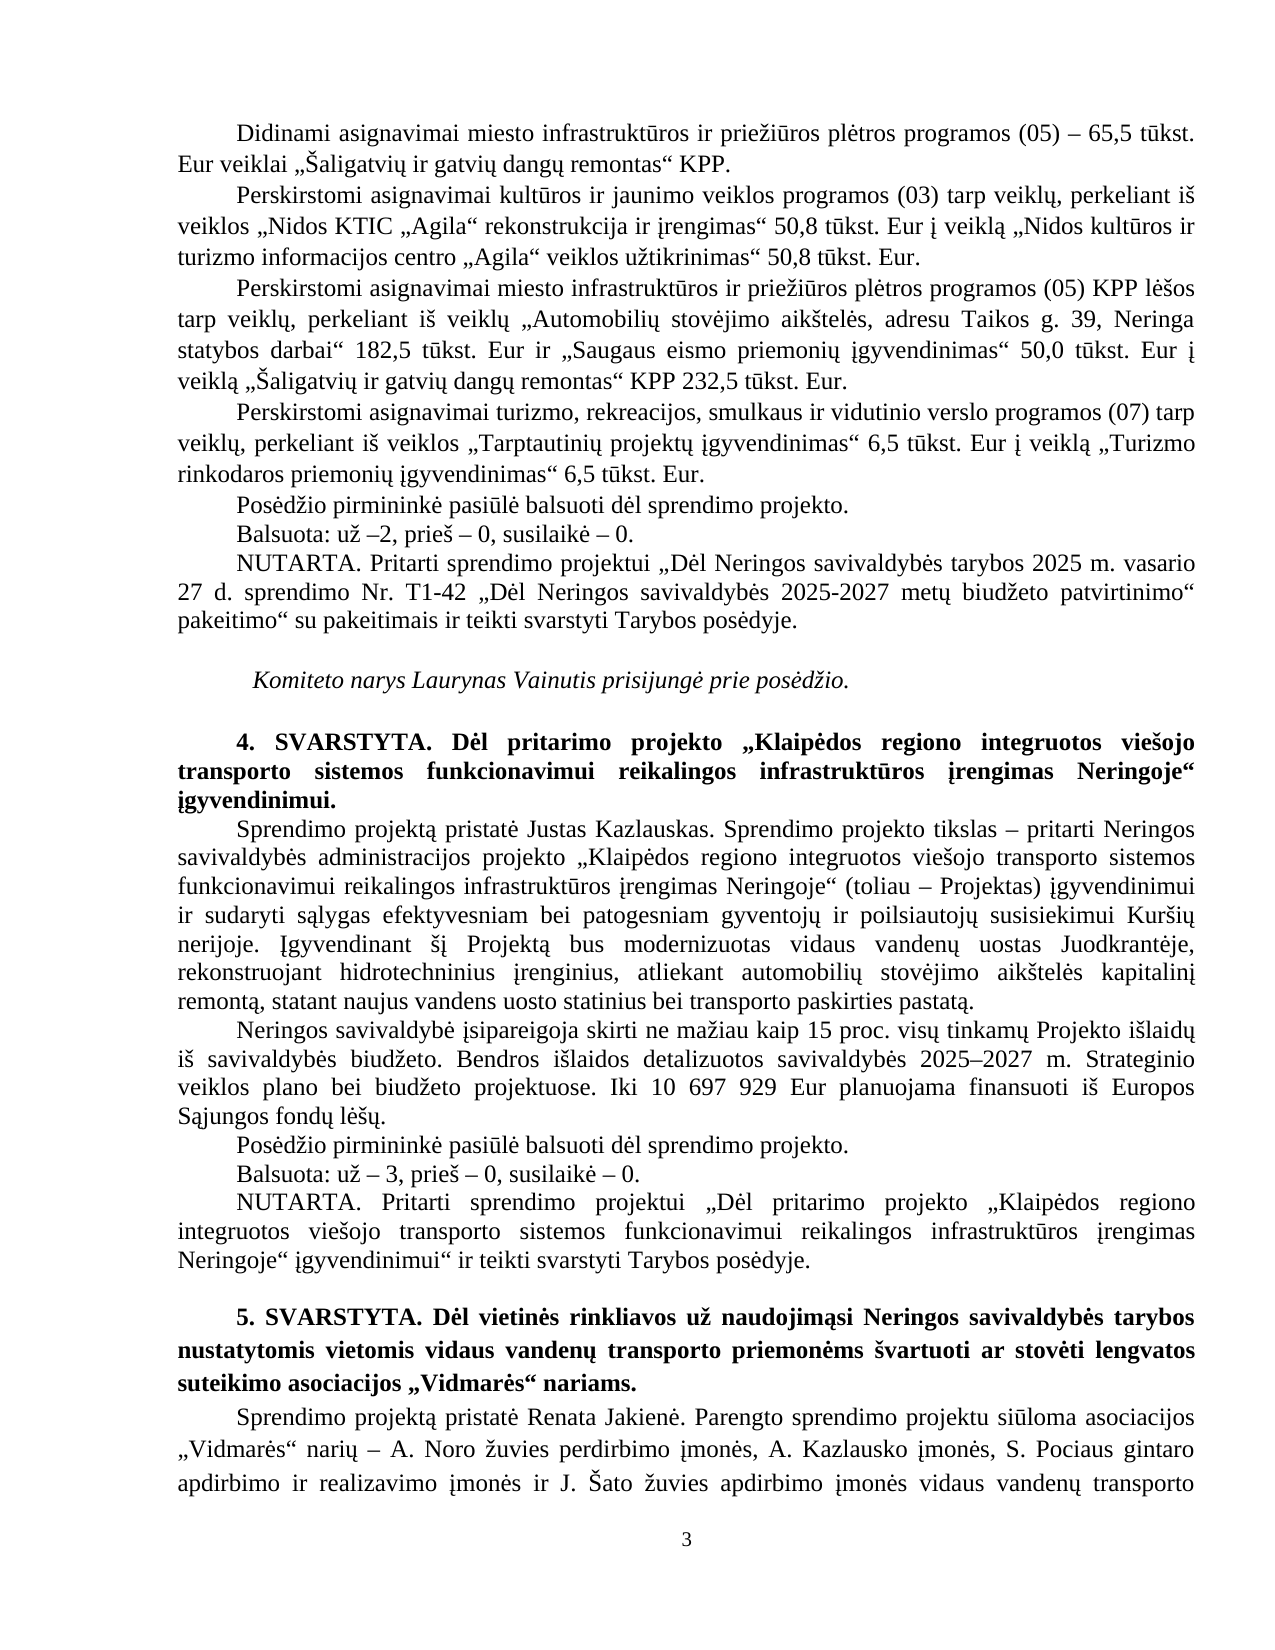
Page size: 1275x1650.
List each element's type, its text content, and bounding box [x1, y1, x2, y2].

text NUTARTA. Pritarti sprendimo projektui „Dėl pritarimo projekto „Klaipėdos regiono integruotos viešojo transporto sistemos funkcionavimui reikalingos infrastruktūros įrengimas Neringoje“ įgyvendinimui“ ir teikti svarstyti Tarybos posėdyje. [177, 1187, 1196, 1274]
text NUTARTA. Pritarti sprendimo projektui „Dėl Neringos savivaldybės tarybos 2025 m. vasario 27 d. sprendimo Nr. T1-42 „Dėl Neringos savivaldybės 2025-2027 metų biudžeto patvirtinimo“ pakeitimo“ su pakeitimais ir teikti svarstyti Tarybos posėdyje. [177, 548, 1196, 634]
text Didinami asignavimai miesto infrastruktūros ir priežiūros plėtros programos (05) – 65,5 tūkst. Eur veiklai „Šaligatvių ir gatvių dangų remontas“ KPP. [177, 118, 1196, 178]
text Balsuota: už –2, prieš – 0, susilaikė – 0. [177, 519, 1196, 548]
text Sprendimo projektą pristatė Justas Kazlauskas. Sprendimo projekto tikslas – pritarti Neringos savivaldybės administracijos projekto „Klaipėdos regiono integruotos viešojo transporto sistemos funkcionavimui reikalingos infrastruktūros įrengimas Neringoje“ (toliau – Projektas) įgyvendinimui ir sudaryti sąlygas efektyvesniam bei patogesniam gyventojų ir poilsiautojų susisiekimui Kuršių nerijoje. Įgyvendinant šį Projektą bus modernizuotas vidaus vandenų uostas Juodkrantėje, rekonstruojant hidrotechninius įrenginius, atliekant automobilių stovėjimo aikštelės kapitalinį remontą, statant naujus vandens uosto statinius bei transporto paskirties pastatą. [177, 814, 1196, 1015]
text Komiteto narys Laurynas Vainutis prisijungė prie posėdžio. [177, 665, 1196, 694]
text 4. SVARSTYTA. Dėl pritarimo projekto „Klaipėdos regiono integruotos viešojo transporto sistemos funkcionavimui reikalingos infrastruktūros įrengimas Neringoje“ įgyvendinimui. [177, 727, 1196, 814]
text Posėdžio pirmininkė pasiūlė balsuoti dėl sprendimo projekto. [177, 491, 1196, 519]
text Perskirstomi asignavimai kultūros ir jaunimo veiklos programos (03) tarp veiklų, perkeliant iš veiklos „Nidos KTIC „Agila“ rekonstrukcija ir įrengimas“ 50,8 tūkst. Eur į veiklą „Nidos kultūros ir turizmo informacijos centro „Agila“ veiklos užtikrinimas“ 50,8 tūkst. Eur. [177, 180, 1196, 271]
text Neringos savivaldybė įsipareigoja skirti ne mažiau kaip 15 proc. visų tinkamų Projekto išlaidų iš savivaldybės biudžeto. Bendros išlaidos detalizuotos savivaldybės 2025–2027 m. Strateginio veiklos plano bei biudžeto projektuose. Iki 10 697 929 Eur planuojama finansuoti iš Europos Sąjungos fondų lėšų. [177, 1015, 1196, 1130]
text Perskirstomi asignavimai turizmo, rekreacijos, smulkaus ir vidutinio verslo programos (07) tarp veiklų, perkeliant iš veiklos „Tarptautinių projektų įgyvendinimas“ 6,5 tūkst. Eur į veiklą „Turizmo rinkodaros priemonių įgyvendinimas“ 6,5 tūkst. Eur. [177, 397, 1196, 488]
text 5. SVARSTYTA. Dėl vietinės rinkliavos už naudojimąsi Neringos savivaldybės tarybos nustatytomis vietomis vidaus vandenų transporto priemonėms švartuoti ar stovėti lengvatos suteikimo asociacijos „Vidmarės“ nariams. [177, 1302, 1196, 1397]
text Posėdžio pirmininkė pasiūlė balsuoti dėl sprendimo projekto. [177, 1130, 1196, 1159]
text Balsuota: už – 3, prieš – 0, susilaikė – 0. [177, 1159, 1196, 1187]
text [177, 1402, 1196, 1496]
text Perskirstomi asignavimai miesto infrastruktūros ir priežiūros plėtros programos (05) KPP lėšos tarp veiklų, perkeliant iš veiklų „Automobilių stovėjimo aikštelės, adresu Taikos g. 39, Neringa statybos darbai“ 182,5 tūkst. Eur ir „Saugaus eismo priemonių įgyvendinimas“ 50,0 tūkst. Eur į veiklą „Šaligatvių ir gatvių dangų remontas“ KPP 232,5 tūkst. Eur. [177, 273, 1196, 395]
